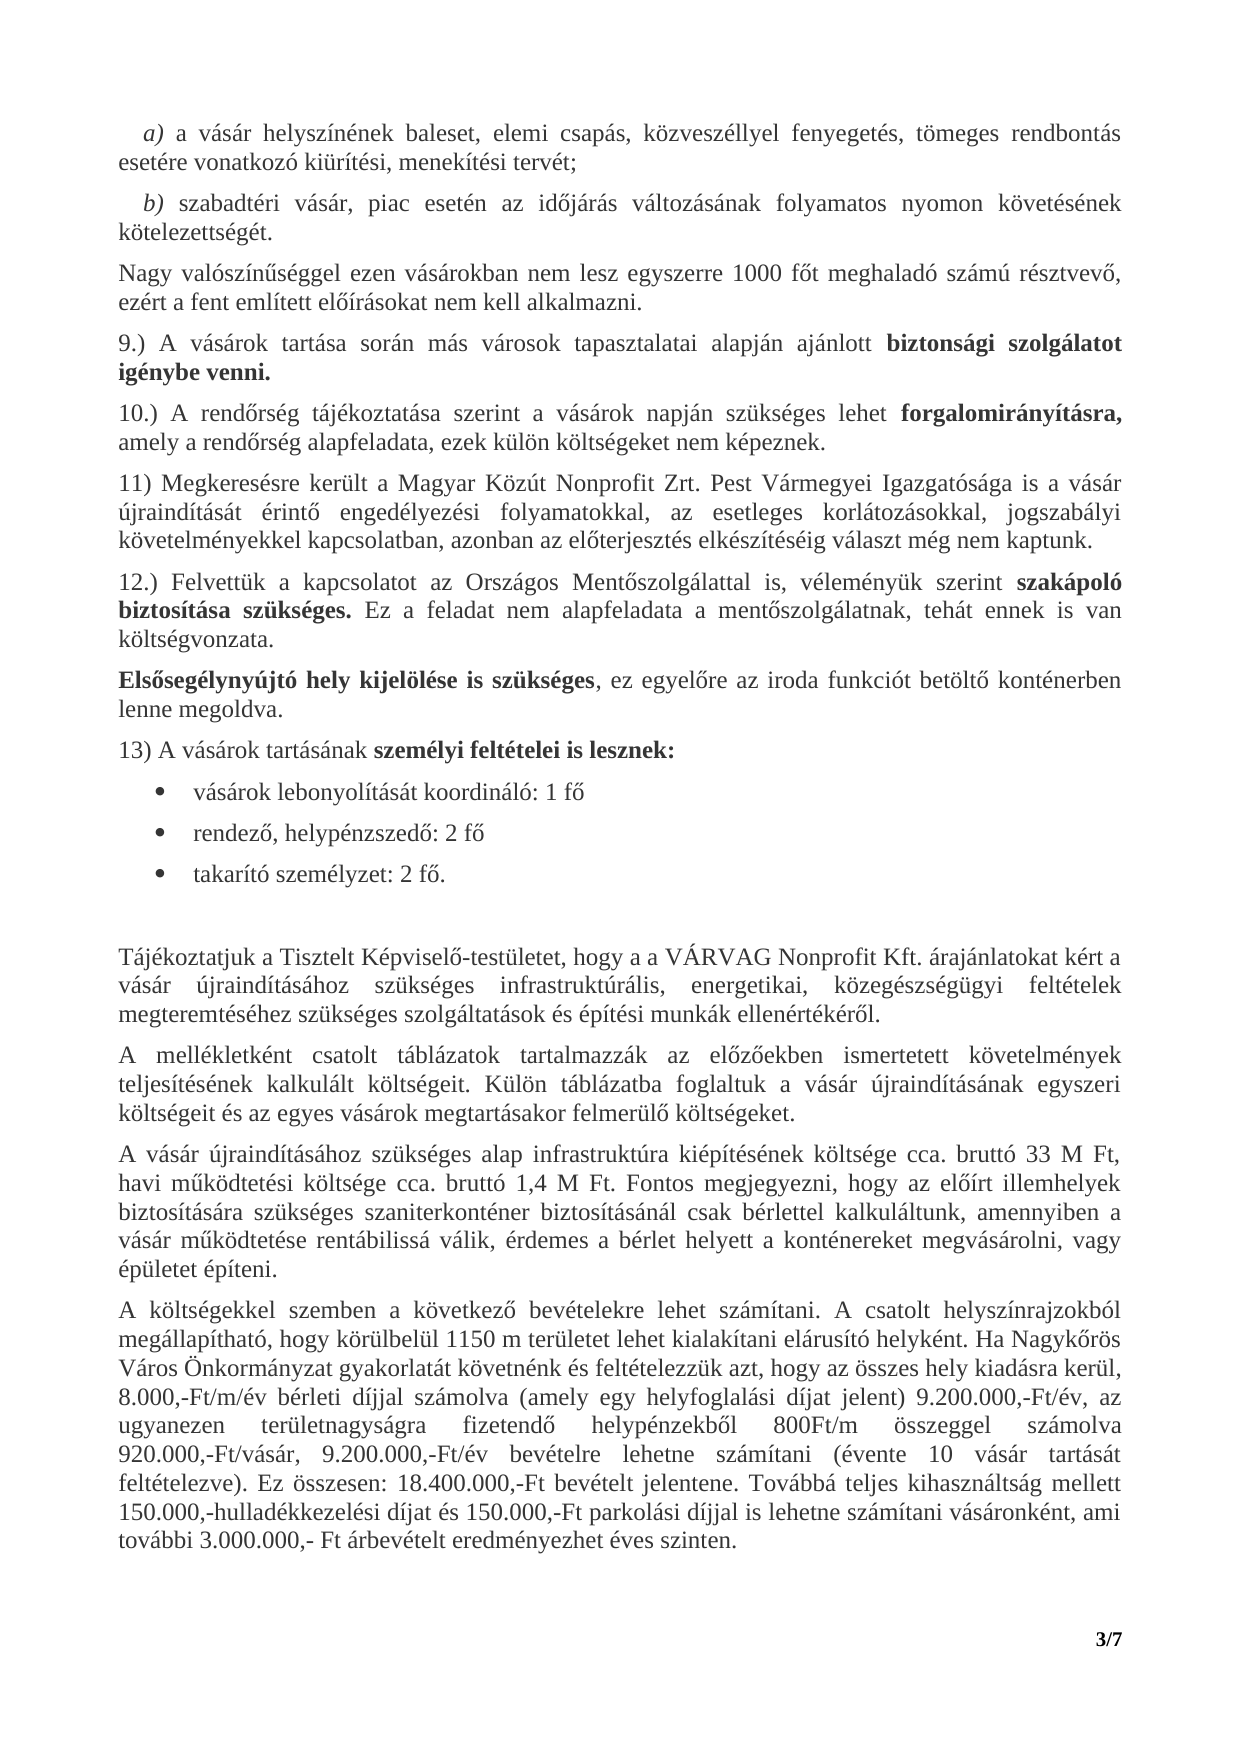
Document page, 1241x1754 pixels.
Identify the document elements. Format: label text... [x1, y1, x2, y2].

list takarító személyzet: 2 fő. [156, 859, 1122, 888]
text 9.) A vásárok tartása során más városok tapasztalatai alapján ajánlott biztonsági szolgálatot igénybe venni. [118, 328, 1122, 386]
list vásárok lebonyolítását koordináló: 1 fő [156, 777, 1122, 806]
text a) a vásár helyszínének baleset, elemi csapás, közveszéllyel fenyegetés, tömeges rendbontás esetére vonatkozó kiürítési, menekítési tervét; [118, 118, 1122, 176]
text Elsősegélynyújtó hely kijelölése is szükséges, ez egyelőre az iroda funkciót betöltő konténerben lenne megoldva. [118, 666, 1122, 723]
text 13) A vásárok tartásának személyi feltételei is lesznek: [118, 736, 1122, 764]
text Tájékoztatjuk a Tisztelt Képviselő-testületet, hogy a a VÁRVAG Nonprofit Kft. árajánlatokat kért a vásár újraindításához szükséges infrastruktúrális, energetikai, közegészségügyi feltételek megteremtéséhez szükséges szolgáltatások és építési munkák ellenértékéről. [118, 942, 1122, 1028]
text A vásár újraindításához szükséges alap infrastruktúra kiépítésének költsége cca. bruttó 33 M Ft, havi működtetési költsége cca. bruttó 1,4 M Ft. Fontos megjegyezni, hogy az előírt illemhelyek biztosítására szükséges szaniterkonténer biztosításánál csak bérlettel kalkuláltunk, amennyiben a vásár működtetése rentábilissá válik, érdemes a bérlet helyett a konténereket megvásárolni, vagy épületet építeni. [118, 1139, 1122, 1283]
text b) szabadtéri vásár, piac esetén az időjárás változásának folyamatos nyomon követésének kötelezettségét. [118, 188, 1122, 246]
text A mellékletként csatolt táblázatok tartalmazzák az előzőekben ismertetett követelmények teljesítésének kalkulált költségeit. Külön táblázatba foglaltuk a vásár újraindításának egyszeri költségeit és az egyes vásárok megtartásakor felmerülő költségeket. [118, 1041, 1122, 1127]
list rendező, helypénzszedő: 2 fő [156, 818, 1122, 847]
text 10.) A rendőrség tájékoztatása szerint a vásárok napján szükséges lehet forgalomirányításra, amely a rendőrség alapfeladata, ezek külön költségeket nem képeznek. [118, 398, 1122, 456]
text 12.) Felvettük a kapcsolatot az Országos Mentőszolgálattal is, véleményük szerint szakápoló biztosítása szükséges. Ez a feladat nem alapfeladata a mentőszolgálatnak, tehát ennek is van költségvonzata. [118, 567, 1122, 653]
text A költségekkel szemben a következő bevételekre lehet számítani. A csatolt helyszínrajzokból megállapítható, hogy körülbelül 1150 m területet lehet kialakítani elárusító helyként. Ha Nagykőrös Város Önkormányzat gyakorlatát követnénk és feltételezzük azt, hogy az összes hely kiadásra kerül, 8.000,-Ft/m/év bérleti díjjal számolva (amely egy helyfoglalási díjat jelent) 9.200.000,-Ft/év, az ugyanezen területnagyságra fizetendő helypénzekből 800Ft/m összeggel számolva 920.000,-Ft/vásár, 9.200.000,-Ft/év bevételre lehetne számítani (évente 10 vásár tartását feltételezve). Ez összesen: 18.400.000,-Ft bevételt jelentene. Továbbá teljes kihasználtság mellett 150.000,-hulladékkezelési díjat és 150.000,-Ft parkolási díjjal is lehetne számítani vásáronként, ami további 3.000.000,- Ft árbevételt eredményezhet éves szinten. [118, 1296, 1122, 1554]
text Nagy valószínűséggel ezen vásárokban nem lesz egyszerre 1000 főt meghaladó számú résztvevő, ezért a fent említett előírásokat nem kell alkalmazni. [118, 258, 1122, 316]
text 11) Megkeresésre került a Magyar Közút Nonprofit Zrt. Pest Vármegyei Igazgatósága is a vásár újraindítását érintő engedélyezési folyamatokkal, az esetleges korlátozásokkal, jogszabályi követelményekkel kapcsolatban, azonban az előterjesztés elkészítéséig választ még nem kaptunk. [118, 468, 1122, 554]
